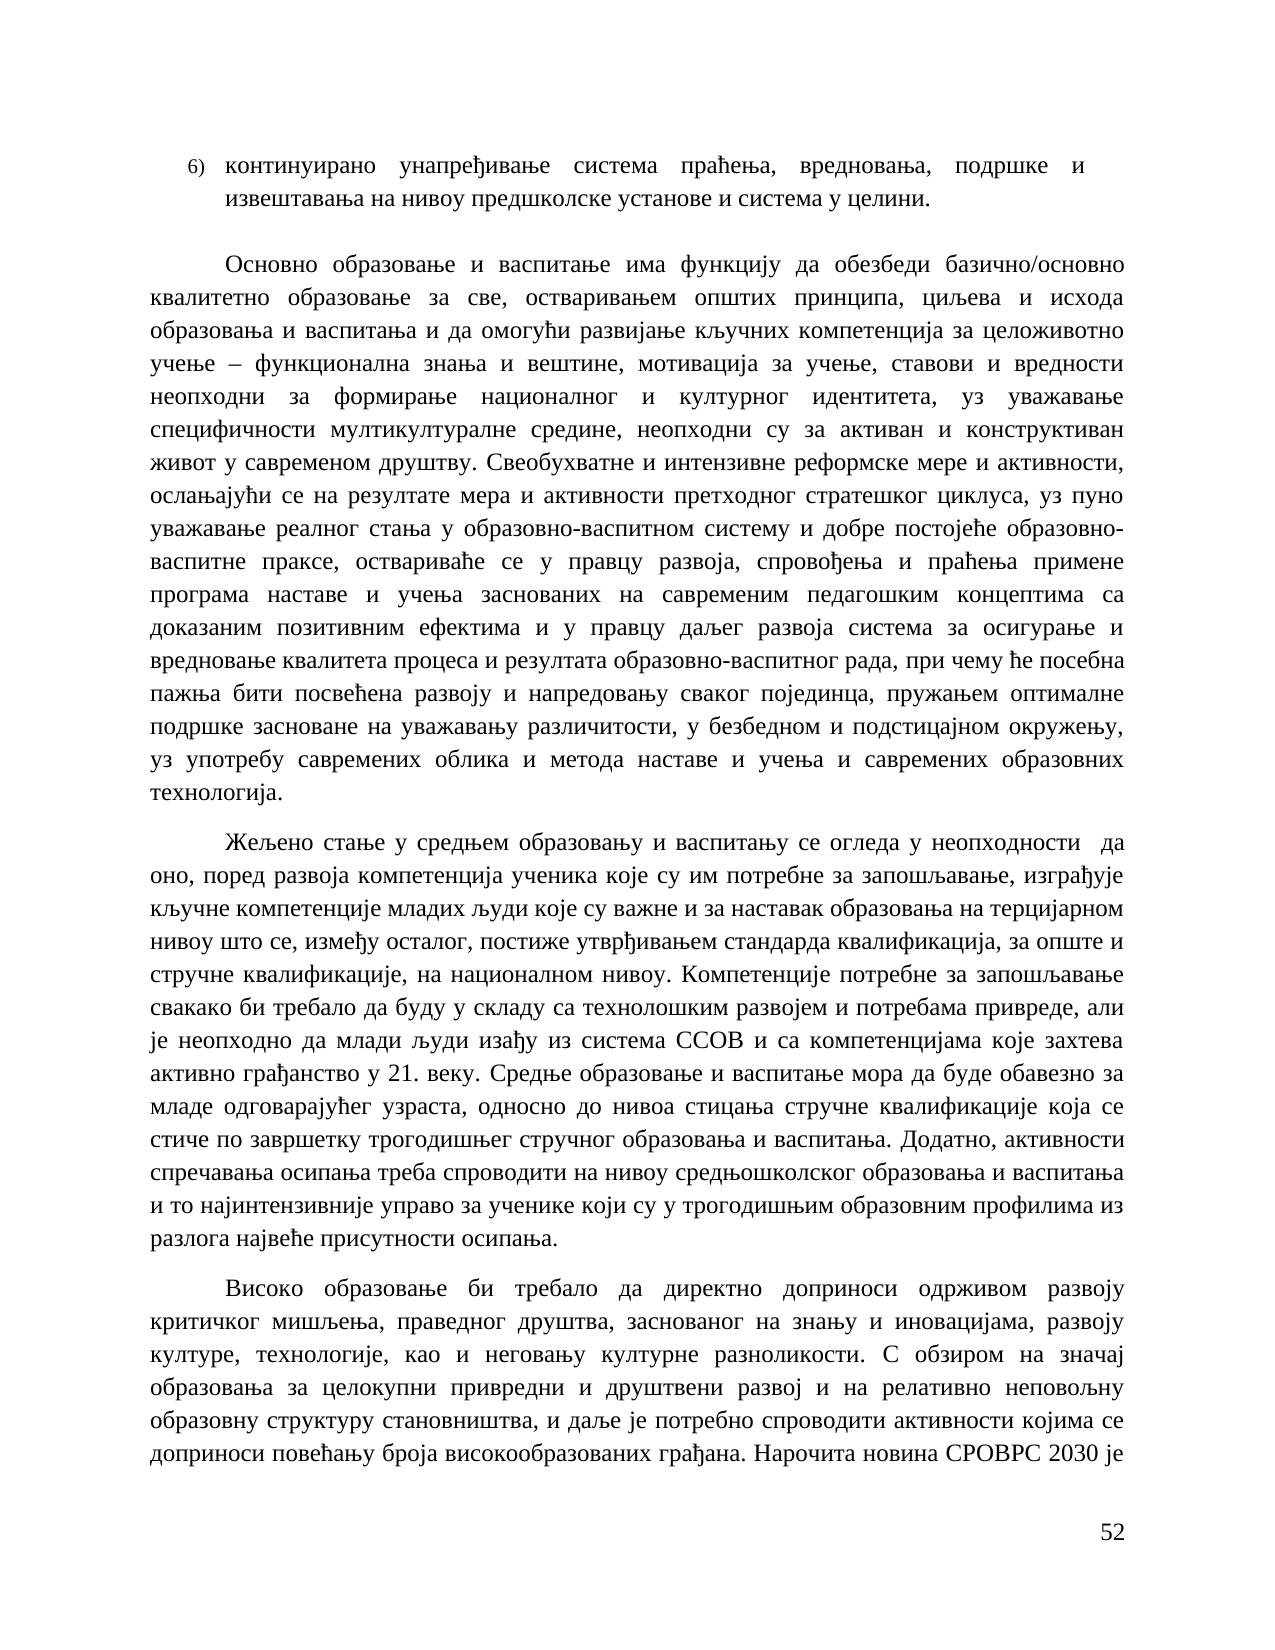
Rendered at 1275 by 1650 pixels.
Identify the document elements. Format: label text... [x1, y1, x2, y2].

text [150, 1273, 1125, 1467]
text Жељено стање у средњем образовању и васпитању се огледа у неопходности да оно, поред развоја компетенција ученика које су им потребне за запошљавање, изграђује кључне компетенције младих људи које су важне и за наставак образовања на терцијарном нивоу што се, између осталог, постиже утврђивањем стандарда квалификација, за опште и стручне квалификације, на националном нивоу. Компетенције потребне за запошљавање свакако би требало да буду у складу са технолошким развојем и потребама привреде, али је неопходно да млади људи изађу из система ССОВ и са компетенцијама које захтева активно грађанство у 21. веку. Средње образовање и васпитање мора да буде обавезно за младе одговарајућег узраста, односно до нивоа стицања стручне квалификације која се стиче по завршетку трогодишњег стручног образовања и васпитања. Додатно, активности спречавања осипања треба спроводити на нивоу средњошколског образовања и васпитања и то најинтензивније управо за ученике који су у трогодишњим образовним профилима из разлога највеће присутности осипања. [150, 827, 1125, 1252]
list континуирано унапређивање система праћења, вредновања, подршке и извештавања на нивоу предшколске установе и система у целини. [187, 150, 1086, 212]
text Основно образовање и васпитање има функцију да обезбеди базично/основно квалитетно образовање за све, остваривањем општих принципа, циљева и исхода образовања и васпитања и да омогући развијање кључних компетенција за целоживотно учење – функционална знања и вештине, мотивација за учење, ставови и вредности неопходни за формирање националног и културног идентитета, уз уважавање специфичности мултикултуралне средине, неопходни су за активан и конструктиван живот у савременом друштву. Свеобухватне и интензивне реформске мере и активности, ослањајући се на резултате мера и активности претходног стратешког циклуса, уз пуно уважавање реалног стања у образовно-васпитном систему и добре постојеће образовно-васпитне праксе, оствариваће се у правцу развоја, спровођења и праћења примене програма наставе и учења заснованих на савременим педагошким концептима са доказаним позитивним ефектима и у правцу даљег развоја система за осигурање и вредновање квалитета процеса и резултата образовно-васпитног рада, при чему ће посебна пажња бити посвећена развоју и напредовању сваког појединца, пружањем оптималне подршке засноване на уважавању различитости, у безбедном и подстицајном окружењу, уз употребу савремених облика и метода наставе и учења и савремених образовних технологија. [150, 249, 1125, 806]
